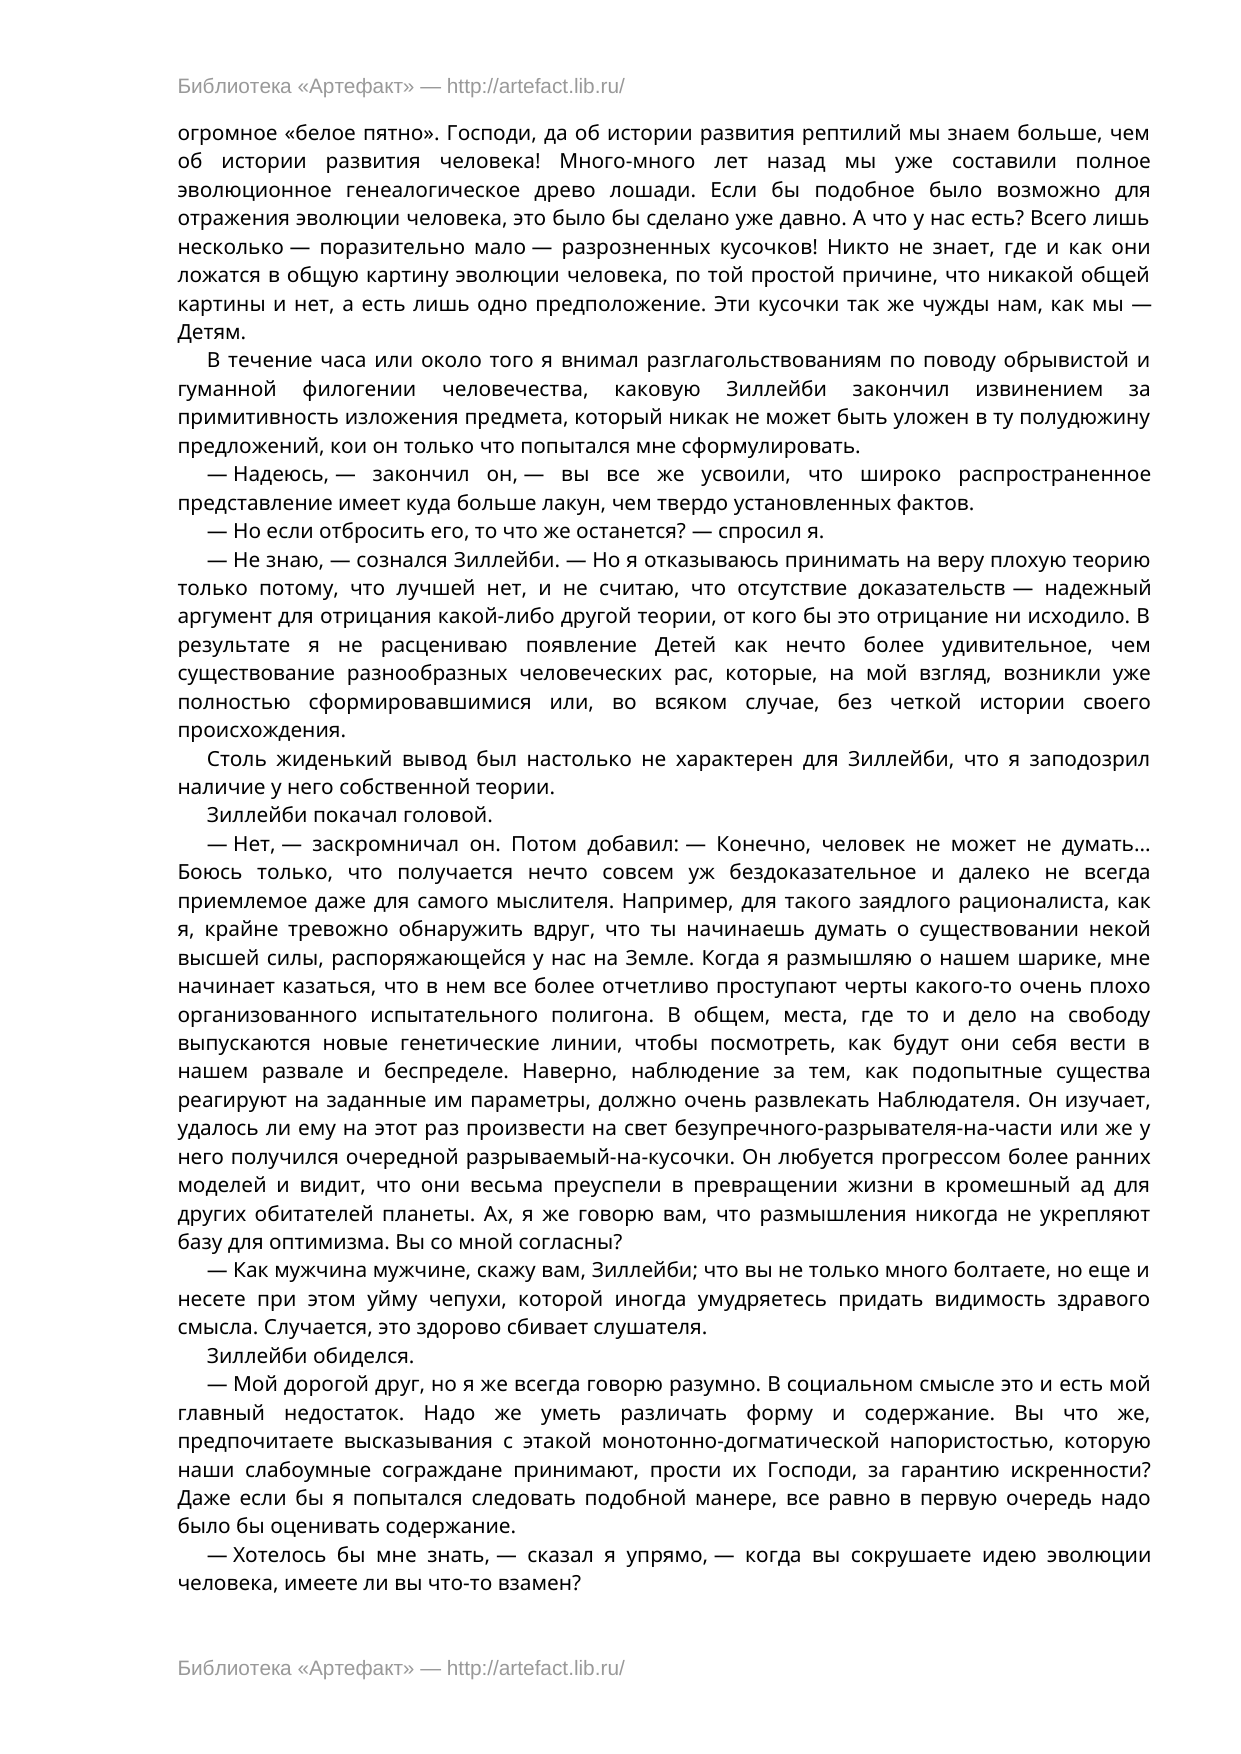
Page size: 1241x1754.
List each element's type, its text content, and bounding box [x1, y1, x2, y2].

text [177, 118, 1152, 346]
text — Надеюсь, — закончил он, — вы все же усвоили, что широко распространенное представление имеет куда больше лакун, чем твердо установленных фактов. [177, 459, 1152, 516]
text — Как мужчина мужчине, скажу вам, Зиллейби; что вы не только много болтаете, но еще и несете при этом уйму чепухи, которой иногда умудряетесь придать видимость здравого смысла. Случается, это здорово сбивает слушателя. [177, 1256, 1152, 1341]
text — Нет, — заскромничал он. Потом добавил: — Конечно, человек не может не думать... Боюсь только, что получается нечто совсем уж бездоказательное и далеко не всегда приемлемое даже для самого мыслителя. Например, для такого заядлого рационалиста, как я, крайне тревожно обнаружить вдруг, что ты начинаешь думать о существовании некой высшей силы, распоряжающейся у нас на Земле. Когда я размышляю о нашем шарике, мне начинает казаться, что в нем все более отчетливо проступают черты какого-то очень плохо организованного испытательного полигона. В общем, места, где то и дело на свободу выпускаются новые генетические линии, чтобы посмотреть, как будут они себя вести в нашем развале и беспределе. Наверно, наблюдение за тем, как подопытные существа реагируют на заданные им параметры, должно очень развлекать Наблюдателя. Он изучает, удалось ли ему на этот раз произвести на свет безупречного-разрывателя-на-части или же у него получился очередной разрываемый-на-кусочки. Он любуется прогрессом более ранних моделей и видит, что они весьма преуспели в превращении жизни в кромешный ад для других обитателей планеты. Ах, я же говорю вам, что размышления никогда не укрепляют базу для оптимизма. Вы со мной согласны? [177, 829, 1152, 1256]
text В течение часа или около того я внимал разглагольствованиям по поводу обрывистой и гуманной филогении человечества, каковую Зиллейби закончил извинением за примитивность изложения предмета, который никак не может быть уложен в ту полудюжину предложений, кои он только что попытался мне сформулировать. [177, 346, 1152, 459]
text Столь жиденький вывод был настолько не характерен для Зиллейби, что я заподозрил наличие у него собственной теории. [177, 744, 1152, 801]
text Зиллейби покачал головой. [177, 801, 1152, 829]
text Зиллейби обиделся. [177, 1341, 1152, 1369]
text — Не знаю, — сознался Зиллейби. — Но я отказываюсь принимать на веру плохую теорию только потому, что лучшей нет, и не считаю, что отсутствие доказательств — надежный аргумент для отрицания какой-либо другой теории, от кого бы это отрицание ни исходило. В результате я не расцениваю появление Детей как нечто более удивительное, чем существование разнообразных человеческих рас, которые, на мой взгляд, возникли уже полностью сформировавшимися или, во всяком случае, без четкой истории своего происхождения. [177, 545, 1152, 744]
text — Но если отбросить его, то что же останется? — спросил я. [177, 516, 1152, 545]
text — Мой дорогой друг, но я же всегда говорю разумно. В социальном смысле это и есть мой главный недостаток. Надо же уметь различать форму и содержание. Вы что же, предпочитаете высказывания с этакой монотонно-догматической напористостью, которую наши слабоумные сограждане принимают, прости их Господи, за гарантию искренности? Даже если бы я попытался следовать подобной манере, все равно в первую очередь надо было бы оценивать содержание. [177, 1369, 1152, 1540]
text — Хотелось бы мне знать, — сказал я упрямо, — когда вы сокрушаете идею эволюции человека, имеете ли вы что-то взамен? [177, 1540, 1152, 1597]
